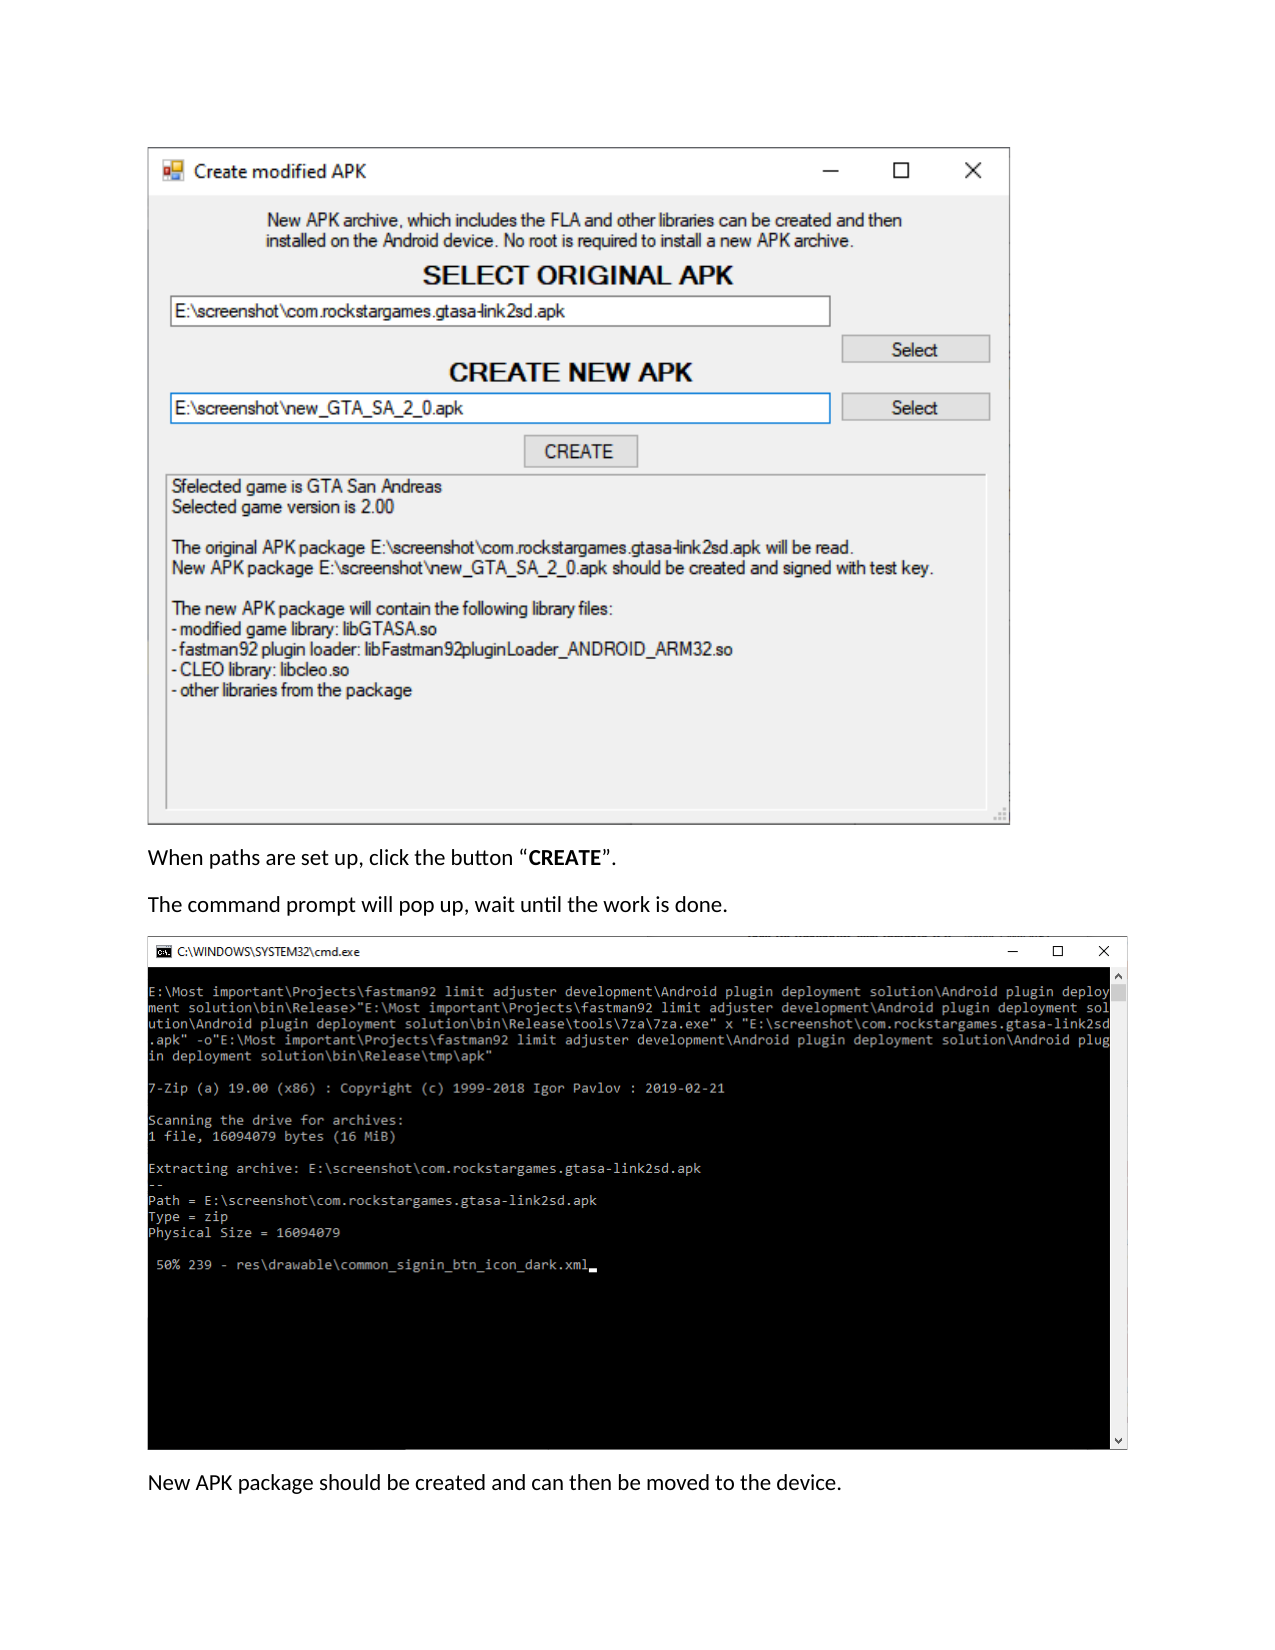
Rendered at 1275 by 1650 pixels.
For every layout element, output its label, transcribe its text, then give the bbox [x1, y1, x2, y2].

picture [147, 147, 1010, 825]
text The command prompt will pop up, wait until the work is done. [148, 890, 1127, 918]
text New APK package should be created and can then be moved to the device. [148, 1468, 1127, 1496]
text When paths are set up, click the button “CREATE”. [148, 843, 1127, 871]
picture [147, 936, 1128, 1450]
